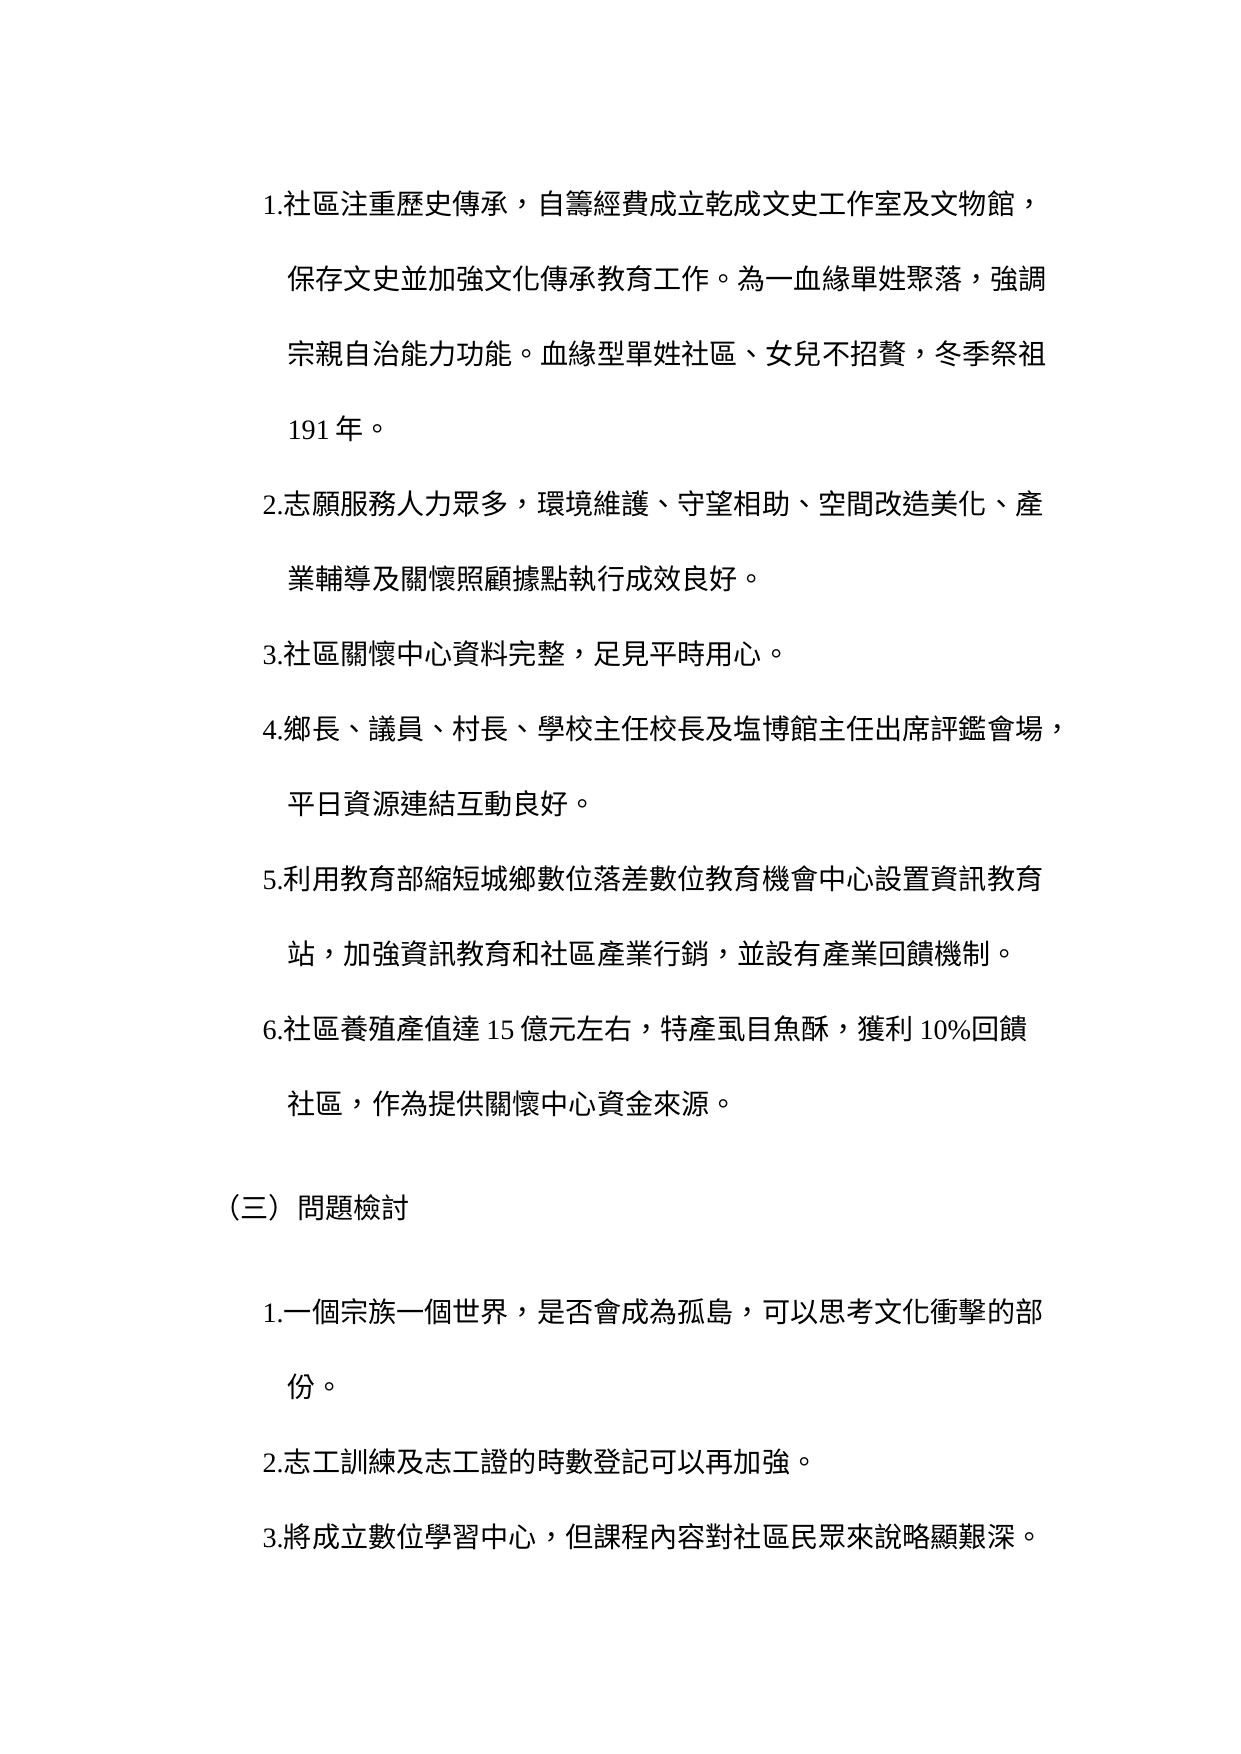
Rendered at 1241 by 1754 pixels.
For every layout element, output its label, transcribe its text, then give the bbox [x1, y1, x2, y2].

text 1.社區注重歷史傳承，自籌經費成立乾成文史工作室及文物館，保存文史並加強文化傳承教育工作。為一血緣單姓聚落，強調宗親自治能力功能。血緣型單姓社區、女兒不招贅，冬季祭祖191年。 [262, 164, 1053, 464]
text （三）問題檢討 [187, 1169, 1053, 1244]
text 2.志工訓練及志工證的時數登記可以再加強。 [262, 1423, 1053, 1498]
text 3.社區關懷中心資料完整，足見平時用心。 [262, 614, 1053, 689]
text 1.一個宗族一個世界，是否會成為孤島，可以思考文化衝擊的部份。 [262, 1273, 1053, 1423]
text 4.鄉長、議員、村長、學校主任校長及塩博館主任出席評鑑會場，平日資源連結互動良好。 [262, 689, 1053, 839]
text 5.利用教育部縮短城鄉數位落差數位教育機會中心設置資訊教育站，加強資訊教育和社區產業行銷，並設有產業回饋機制。 [262, 839, 1053, 989]
text 6.社區養殖產值達15億元左右，特產虱目魚酥，獲利10%回饋社區，作為提供關懷中心資金來源。 [262, 989, 1053, 1139]
text 2.志願服務人力眾多，環境維護、守望相助、空間改造美化、產業輔導及關懷照顧據點執行成效良好。 [262, 464, 1053, 614]
text 3.將成立數位學習中心，但課程內容對社區民眾來說略顯艱深。 [262, 1498, 1053, 1573]
